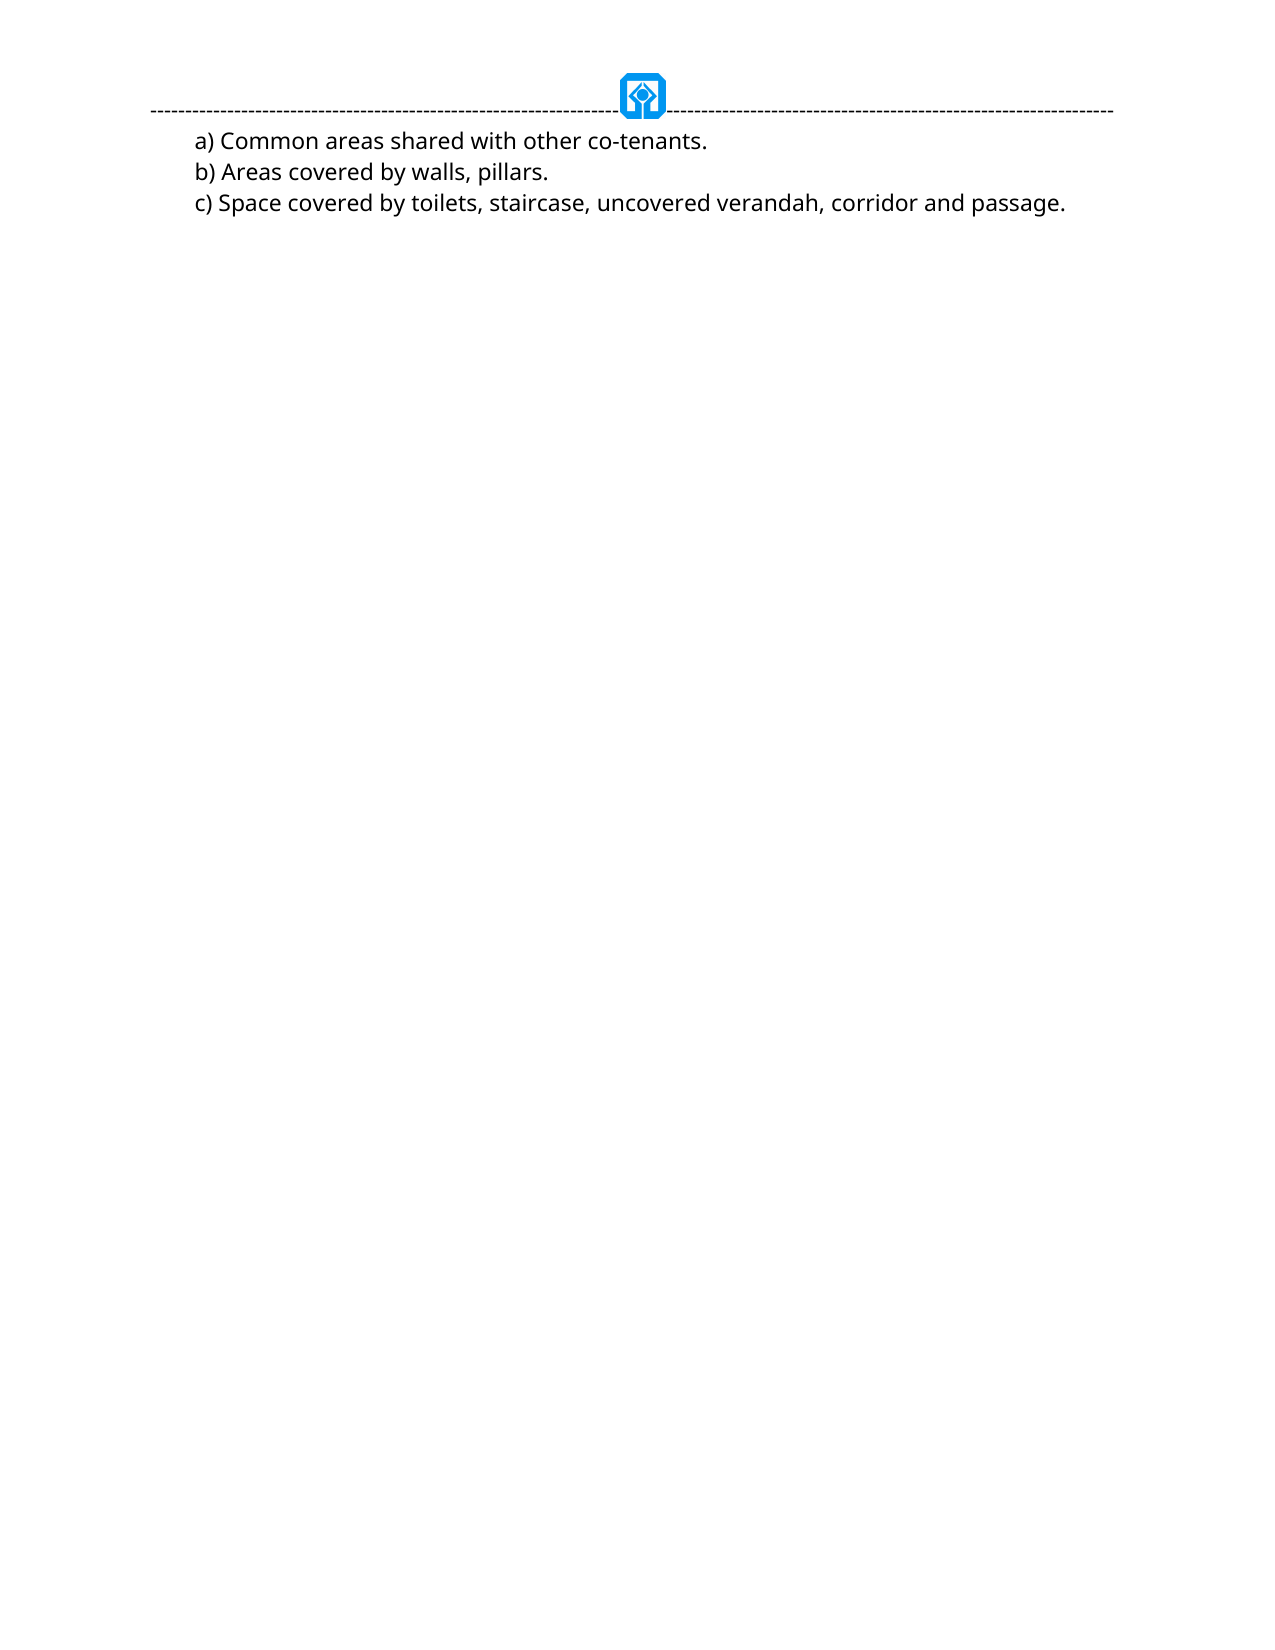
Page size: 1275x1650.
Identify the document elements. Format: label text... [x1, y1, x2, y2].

text b) Areas covered by walls, pillars. [194, 156, 1125, 187]
text c) Space covered by toilets, staircase, uncovered verandah, corridor and passage. [194, 187, 1125, 218]
text a) Common areas shared with other co-tenants. [194, 125, 1125, 156]
picture [620, 73, 666, 119]
